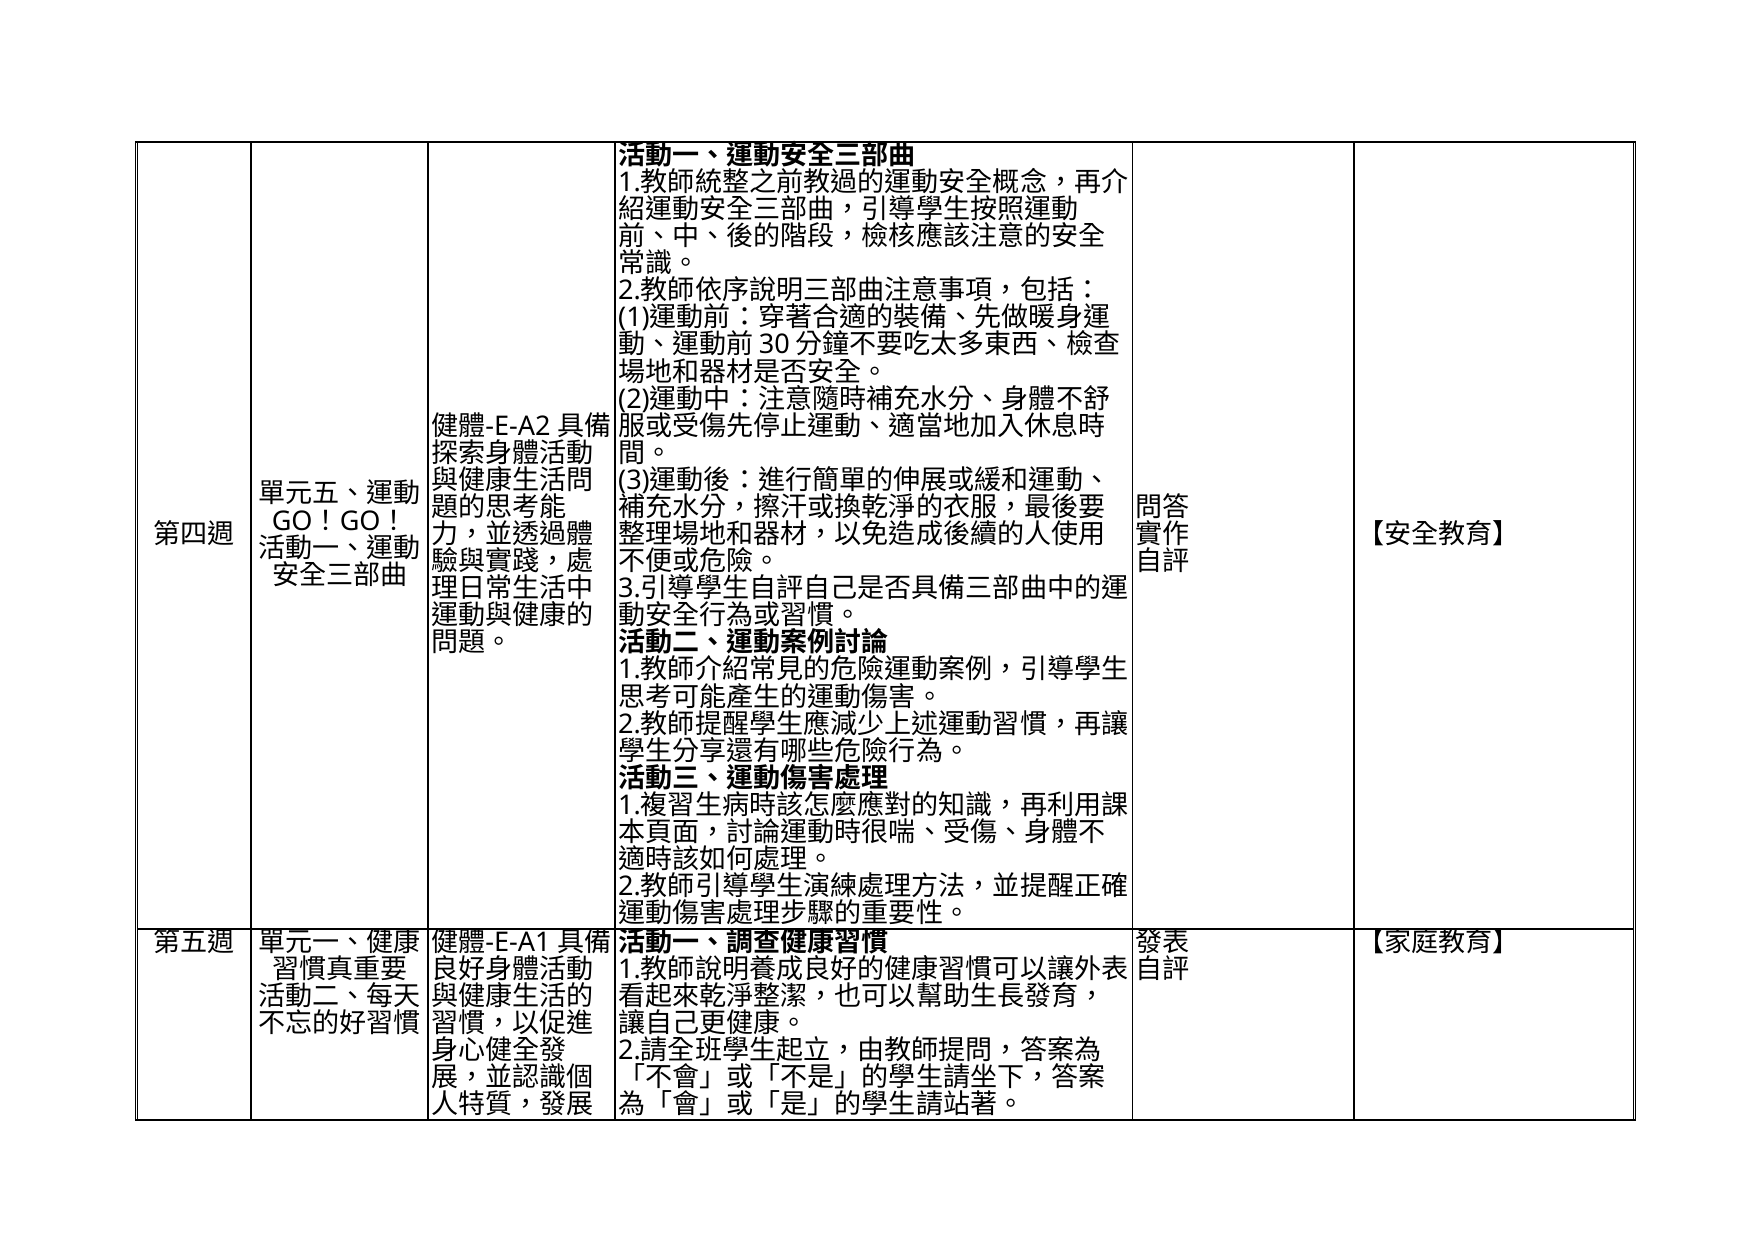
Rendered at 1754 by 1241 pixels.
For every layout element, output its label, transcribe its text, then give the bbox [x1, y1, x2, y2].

table_cell 健體-E-A2 具備探索身體活動與健康生活問題的思考能力，並透過體驗與實踐，處理日常生活中運動與健康的問題。 [429, 143, 614, 928]
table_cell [252, 930, 427, 1119]
table_cell 發表 自評 [1133, 930, 1353, 1119]
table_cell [429, 930, 614, 1119]
table_cell 第四週 [138, 143, 250, 928]
table_cell 第五週 [138, 930, 250, 1119]
table_cell 【安全教育】 [1355, 143, 1633, 928]
table_cell 【家庭教育】 [1355, 930, 1633, 1119]
table_cell 問答 實作 自評 [1133, 143, 1353, 928]
table_cell 單元五、運動GO！GO！ 活動一、運動安全三部曲 [252, 143, 427, 928]
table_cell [616, 930, 1132, 1119]
table_cell 活動一、運動安全三部曲 1.教師統整之前教過的運動安全概念，再介紹運動安全三部曲，引導學生按照運動前、中、後的階段，檢核應該注意的安全常識。 2.教師依序說明三部曲注意事項，包括： (1)運動前：穿著合適的裝備、先做暖身運動、運動前30分鐘不要吃太多東西、檢查場地和器材是否安全。 (2)運動中：注意隨時補充水分、身體不舒服或受傷先停止運動、適當地加入休息時間。 (3)運動後：進行簡單的伸展或緩和運動、補充水分，擦汗或換乾淨的衣服，最後要整理場地和器材，以免造成後續的人使用不便或危險。 3.引導學生自評自己是否具備三部曲中的運動安全行為或習慣。 活動二、運動案例討論 1.教師介紹常見的危險運動案例，引導學生思考可能產生的運動傷害。 2.教師提醒學生應減少上述運動習慣，再讓學生分享還有哪些危險行為。 活動三、運動傷害處理 1.複習生病時該怎麼應對的知識，再利用課本頁面，討論運動時很喘、受傷、身體不適時該如何處理。 2.教師引導學生演練處理方法，並提醒正確運動傷害處理步驟的重要性。 [616, 143, 1132, 928]
